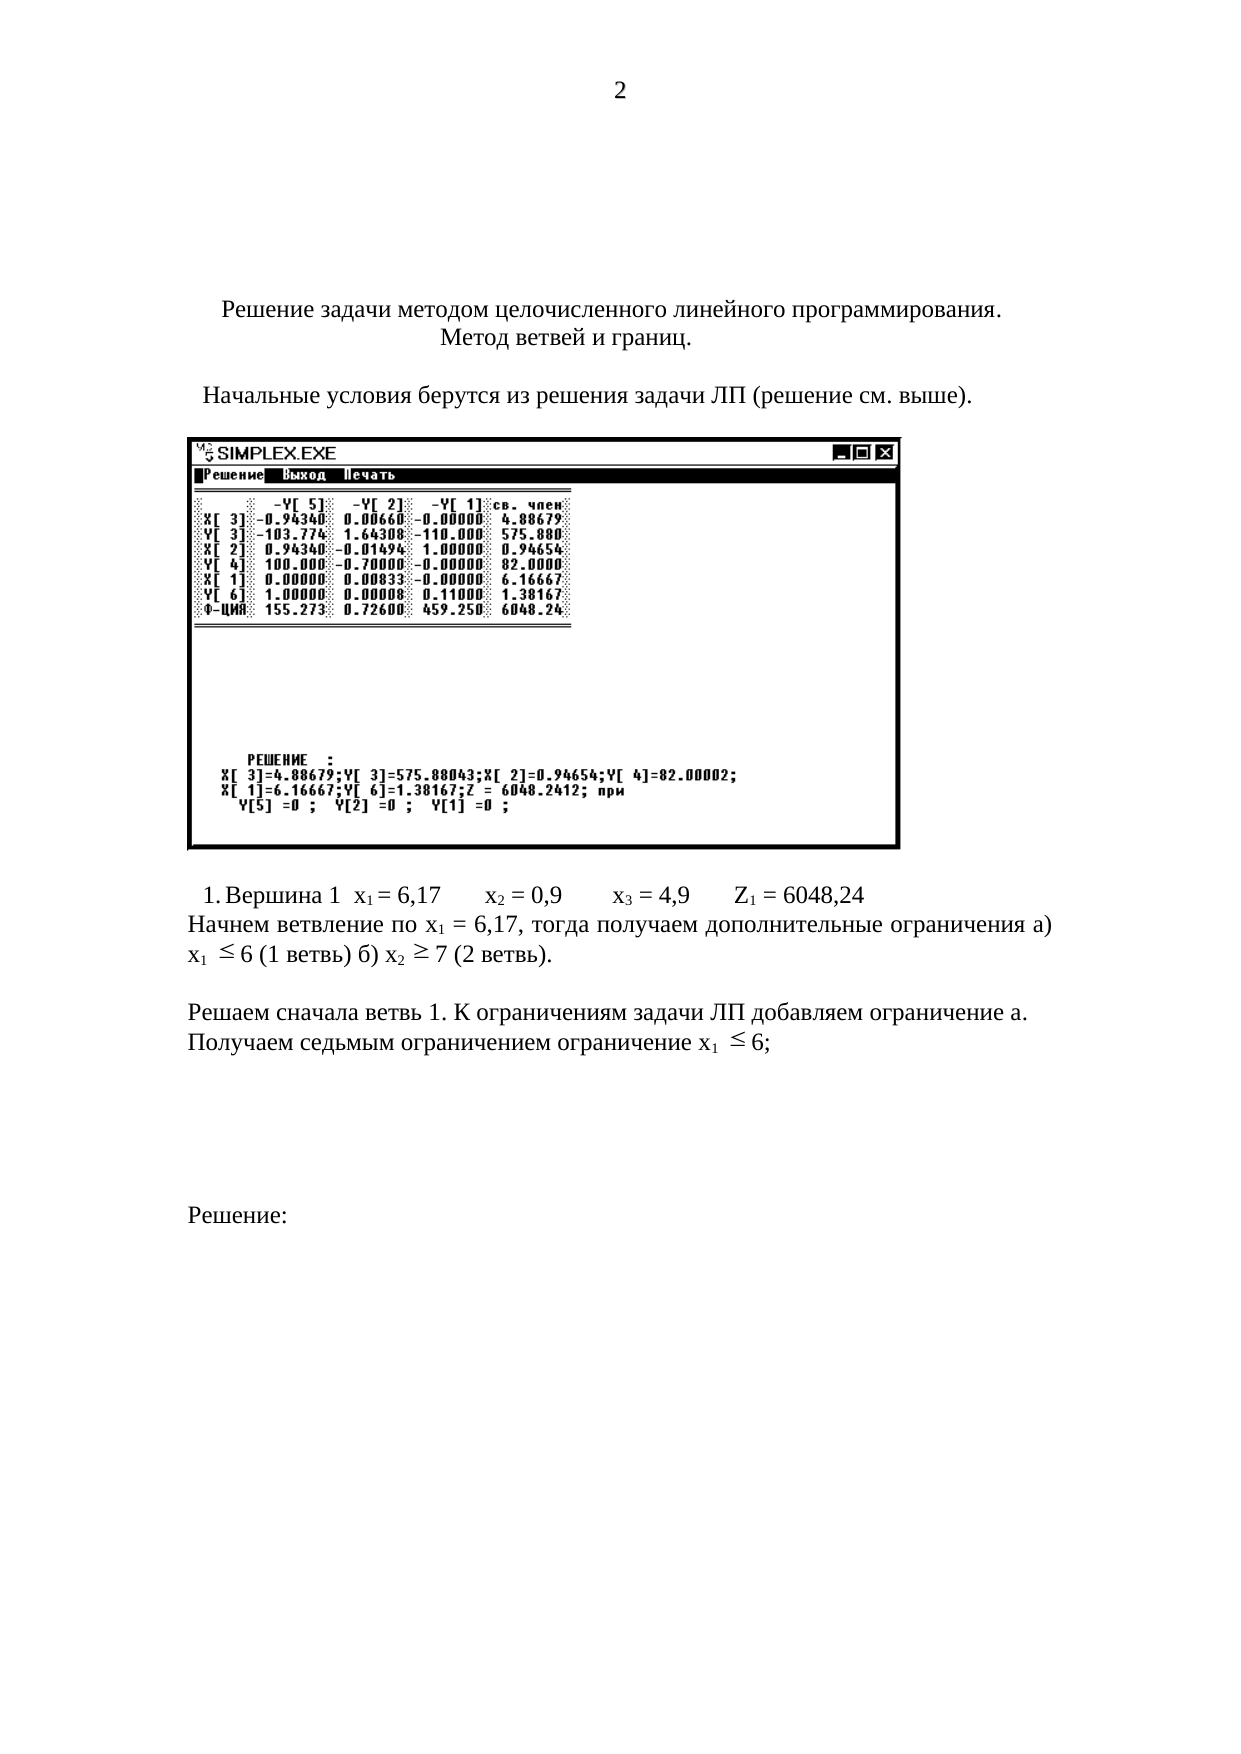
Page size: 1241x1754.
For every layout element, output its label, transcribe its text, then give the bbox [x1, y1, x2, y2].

text Решение задачи методом целочисленного линейного программирования. [187, 294, 1053, 322]
text Решение: [187, 1200, 1053, 1229]
picture [187, 437, 903, 852]
text Получаем седьмым ограничением ограничение x1 6; [187, 1026, 1053, 1056]
text Решаем сначала ветвь 1. К ограничениям задачи ЛП добавляем ограничение а. [187, 997, 1053, 1026]
text Начальные условия берутся из решения задачи ЛП (решение см. выше). [187, 380, 1053, 409]
text Начнем ветвление по x1 = 6,17, тогда получаем дополнительные ограничения а) x1 6 (1 ветвь) б) x2 7 (2 ветвь). [187, 909, 1053, 968]
list Вершина 1 x1 = 6,17 x2 = 0,9 x3 = 4,9 Z1 = 6048,24 [202, 880, 1053, 909]
text Метод ветвей и границ. [187, 322, 1053, 351]
